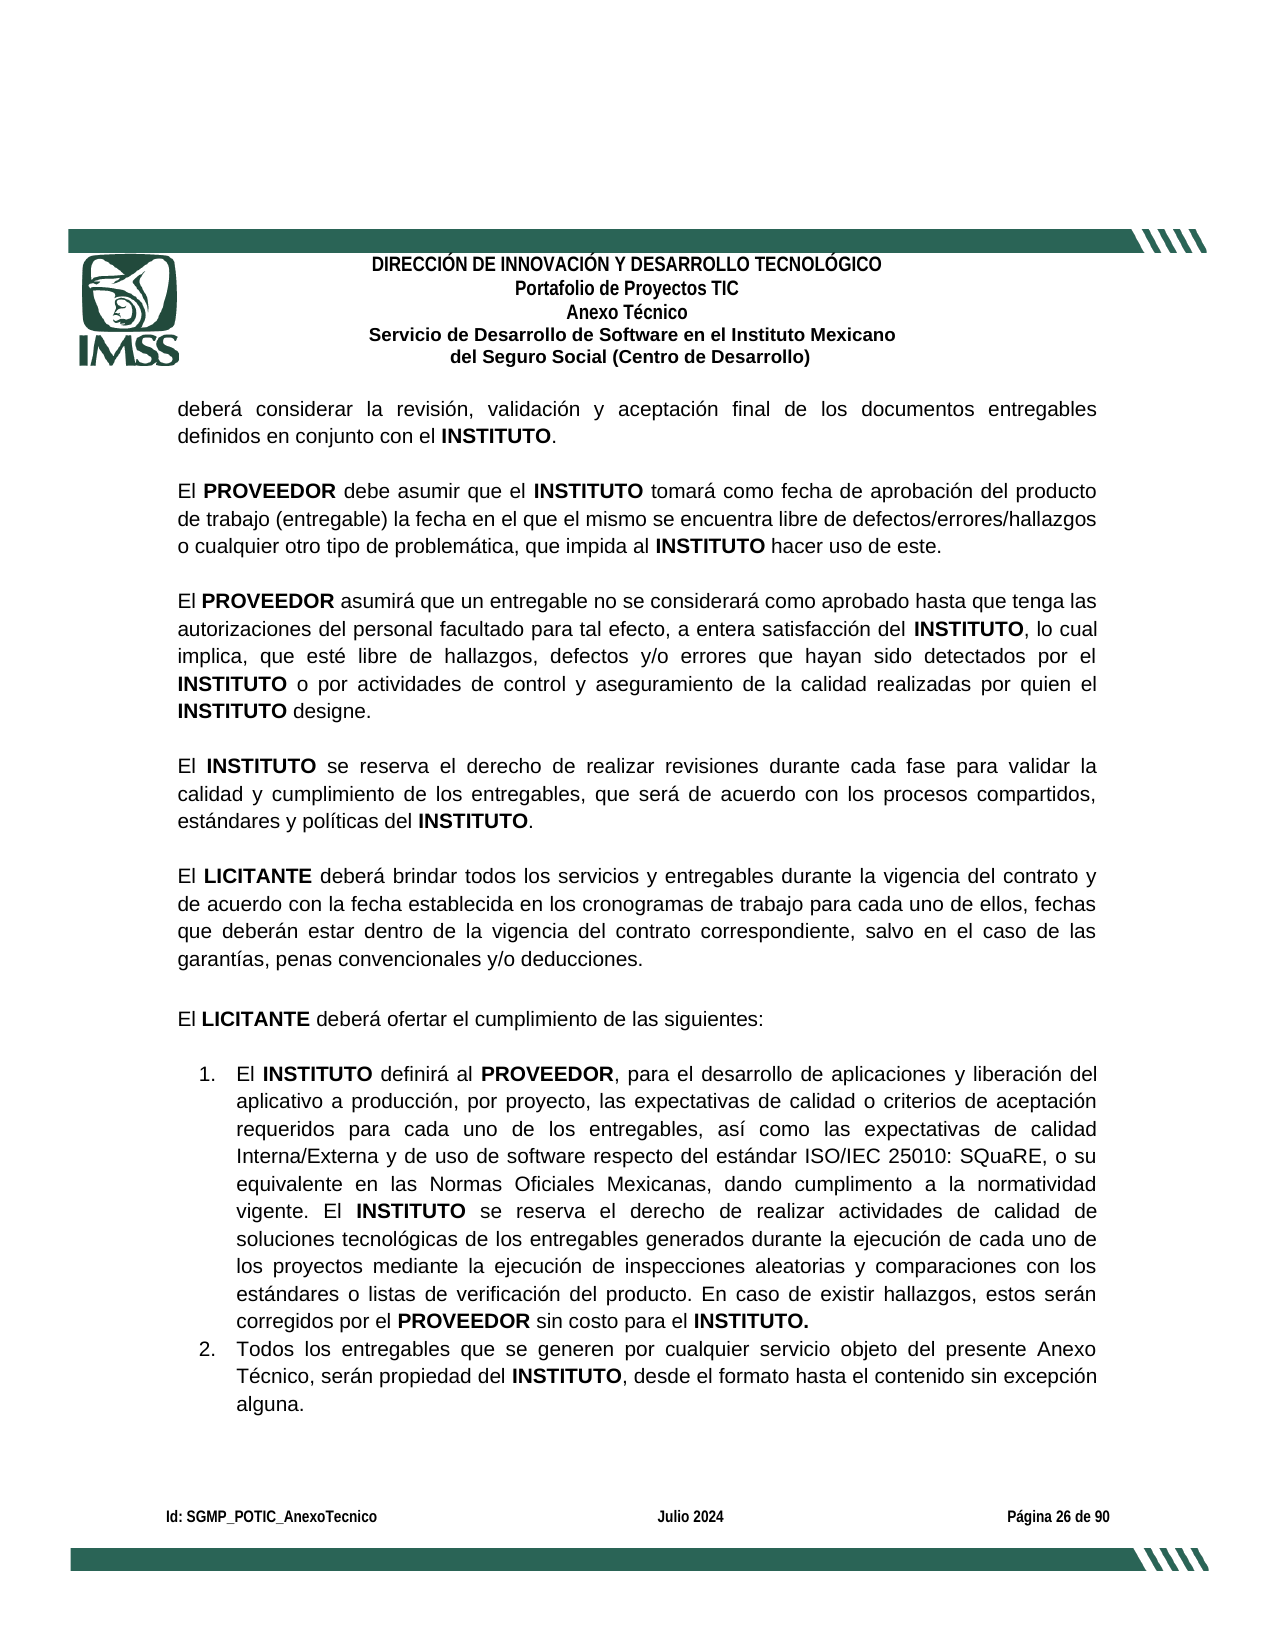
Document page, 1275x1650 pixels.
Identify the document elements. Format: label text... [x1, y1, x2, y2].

text El LICITANTE deberá ofertar el cumplimiento de las siguientes: [177, 1006, 1098, 1030]
text El INSTITUTO se reserva el derecho de realizar revisiones durante cada fase para validar la calidad y cumplimiento de los entregables, que será de acuerdo con los procesos compartidos, estándares y políticas del INSTITUTO. [177, 754, 1098, 833]
text El LICITANTE deberá brindar todos los servicios y entregables durante la vigencia del contrato y de acuerdo con la fecha establecida en los cronogramas de trabajo para cada uno de ellos, fechas que deberán estar dentro de la vigencia del contrato correspondiente, salvo en el caso de las garantías, penas convencionales y/o deducciones. [177, 864, 1098, 970]
text El PROVEEDOR asumirá que un entregable no se considerará como aprobado hasta que tenga las autorizaciones del personal facultado para tal efecto, a entera satisfacción del INSTITUTO, lo cual implica, que esté libre de hallazgos, defectos y/o errores que hayan sido detectados por el INSTITUTO o por actividades de control y aseguramiento de la calidad realizadas por quien el INSTITUTO designe. [177, 589, 1098, 723]
picture [70, 1548, 1209, 1571]
text El PROVEEDOR debe asumir que el INSTITUTO tomará como fecha de aprobación del producto de trabajo (entregable) la fecha en el que el mismo se encuentra libre de defectos/errores/hallazgos o cualquier otro tipo de problemática, que impida al INSTITUTO hacer uso de este. [177, 479, 1098, 558]
list El INSTITUTO definirá al PROVEEDOR, para el desarrollo de aplicaciones y liberación del aplicativo a producción, por proyecto, las expectativas de calidad o criterios de aceptación requeridos para cada uno de los entregables, así como las expectativas de calidad Interna/Externa y de uso de software respecto del estándar ISO/IEC 25010: SQuaRE, o su equivalente en las Normas Oficiales Mexicanas, dando cumplimento a la normatividad vigente. El INSTITUTO se reserva el derecho de realizar actividades de calidad de soluciones tecnológicas de los entregables generados durante la ejecución de cada uno de los proyectos mediante la ejecución de inspecciones aleatorias y comparaciones con los estándares o listas de verificación del producto. En caso de existir hallazgos, estos serán corregidos por el PROVEEDOR sin costo para el INSTITUTO. [199, 1061, 1098, 1333]
picture [68, 229, 1207, 366]
list Todos los entregables que se generen por cualquier servicio objeto del presente Anexo Técnico, serán propiedad del INSTITUTO, desde el formato hasta el contenido sin excepción alguna. [199, 1336, 1098, 1415]
